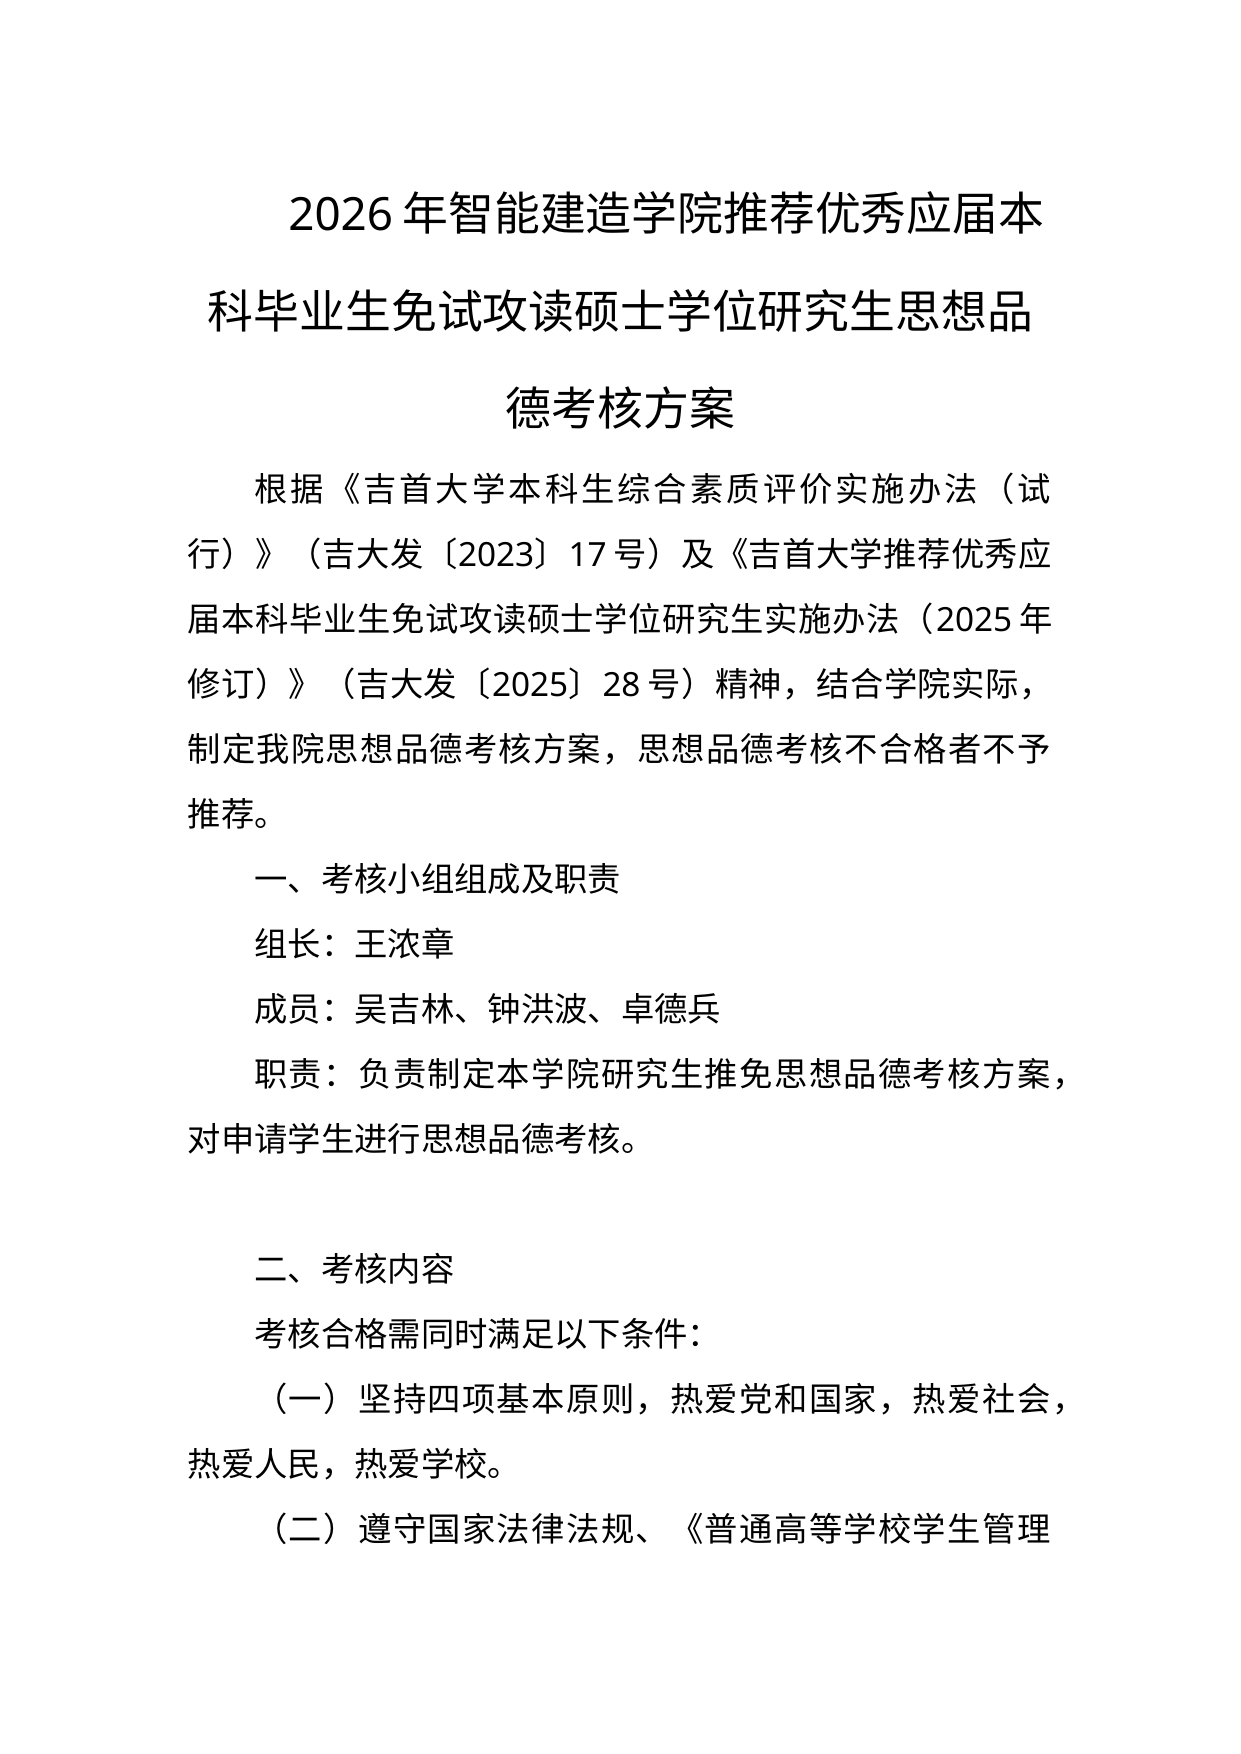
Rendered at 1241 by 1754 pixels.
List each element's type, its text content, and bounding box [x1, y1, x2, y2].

text （一）坚持四项基本原则，热爱党和国家，热爱社会，热爱人民，热爱学校。 [187, 1364, 1053, 1494]
text 根据《吉首大学本科生综合素质评价实施办法（试行）》（吉大发〔2023〕17号）及《吉首大学推荐优秀应届本科毕业生免试攻读硕士学位研究生实施办法（2025年修订）》（吉大发〔2025〕28号）精神，结合学院实际，制定我院思想品德考核方案，思想品德考核不合格者不予推荐。 [187, 454, 1053, 844]
list 考核内容 [187, 1234, 1053, 1299]
text 职责：负责制定本学院研究生推免思想品德考核方案，对申请学生进行思想品德考核。 [187, 1039, 1053, 1169]
text 组长：王浓章 [187, 909, 1053, 974]
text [187, 1494, 1053, 1559]
text 2026年智能建造学院推荐优秀应届本科毕业生免试攻读硕士学位研究生思想品德考核方案 [187, 162, 1053, 454]
list 考核小组组成及职责 [187, 844, 1053, 909]
text 成员：吴吉林、钟洪波、卓德兵 [187, 974, 1053, 1039]
text 考核合格需同时满足以下条件： [187, 1299, 1053, 1364]
